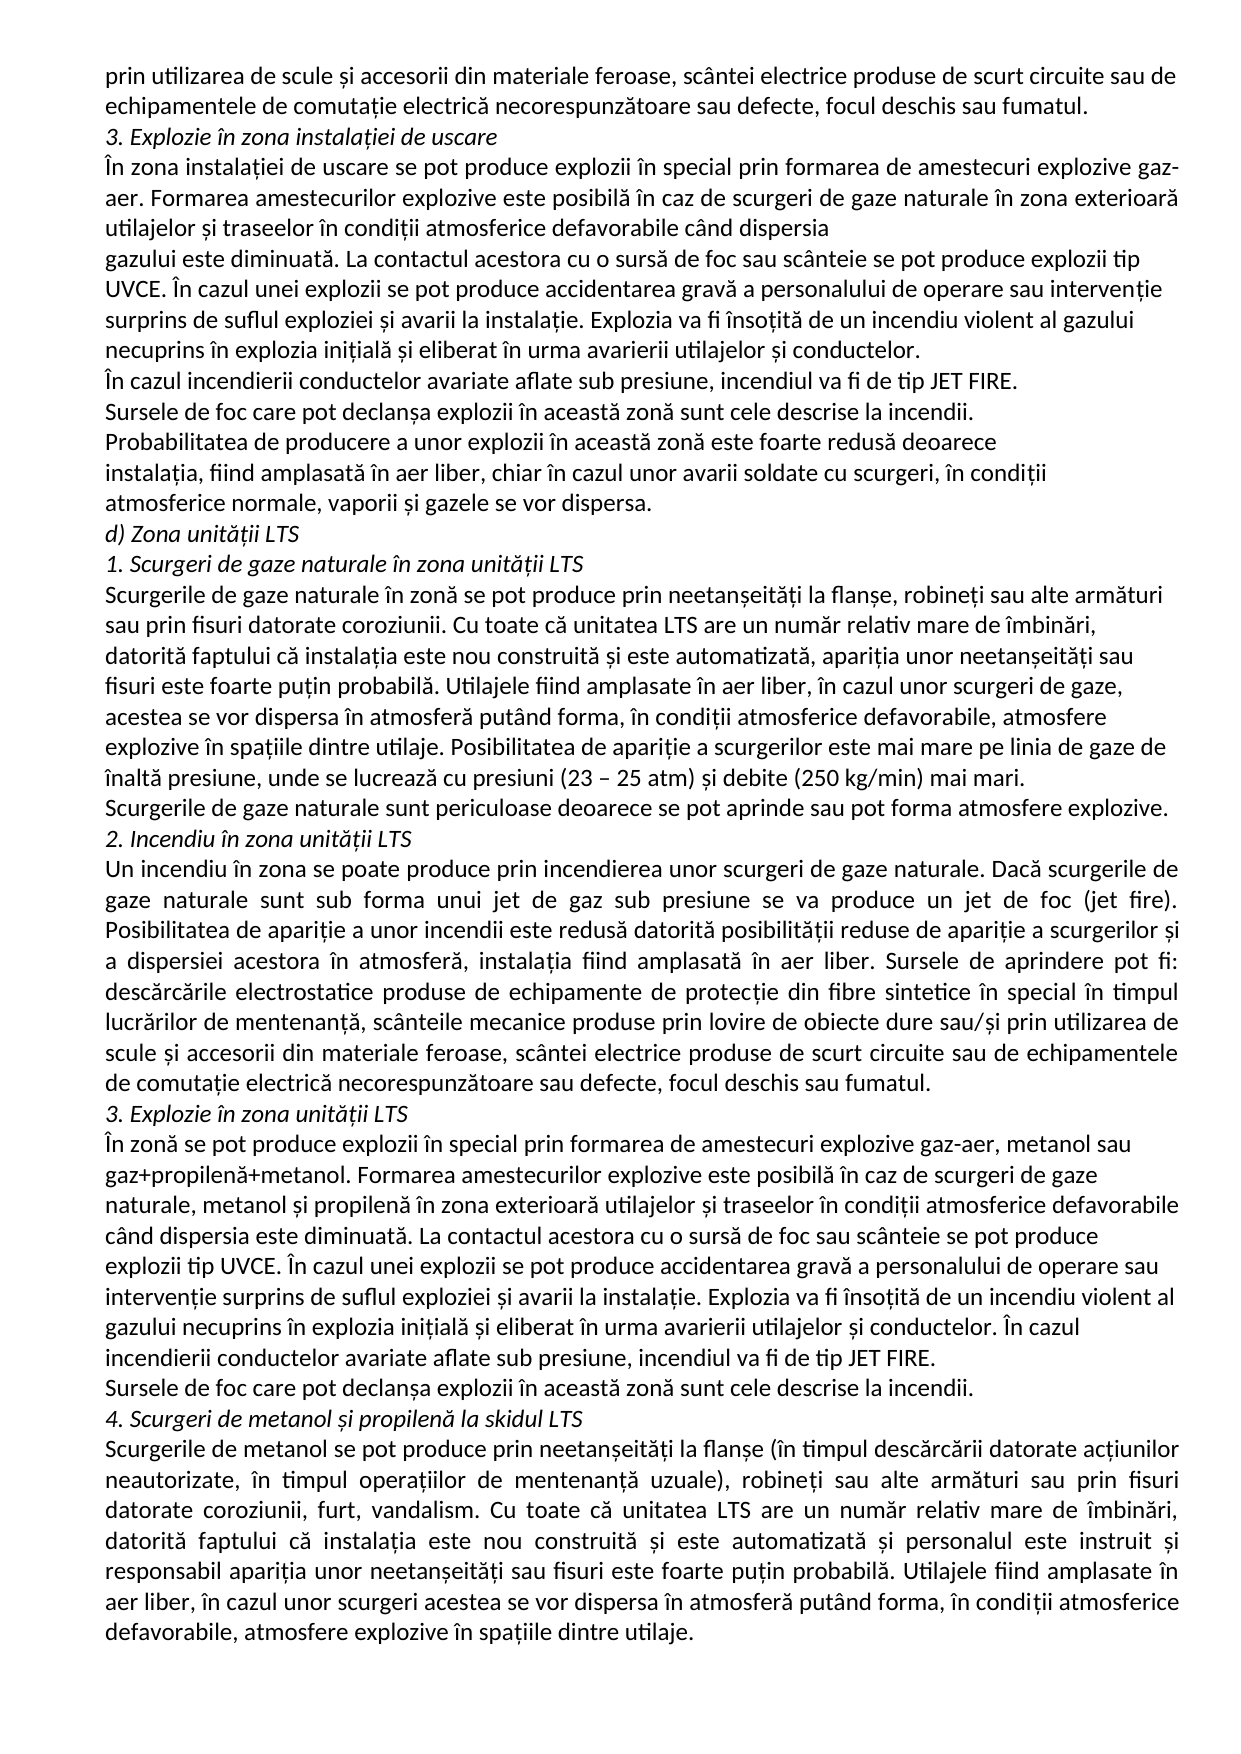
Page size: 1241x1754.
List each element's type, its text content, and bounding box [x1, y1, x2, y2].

text În zona instalaţiei de uscare se pot produce explozii în special prin formarea de amestecuri explozive gaz-aer. Formarea amestecurilor explozive este posibilă în caz de scurgeri de gaze naturale în zona exterioară utilajelor şi traseelor în condiţii atmosferice defavorabile când dispersia [105, 152, 1180, 243]
text Sursele de foc care pot declanşa explozii în această zonă sunt cele descrise la incendii. [105, 1372, 1180, 1403]
text Un incendiu în zona se poate produce prin incendierea unor scurgeri de gaze naturale. Dacă scurgerile de gaze naturale sunt sub forma unui jet de gaz sub presiune se va produce un jet de foc (jet fire). Posibilitatea de apariţie a unor incendii este redusă datorită posibilităţii reduse de apariţie a scurgerilor şi a dispersiei acestora în atmosferă, instalaţia fiind amplasată în aer liber. Sursele de aprindere pot fi: descărcările electrostatice produse de echipamente de protecţie din fibre sintetice în special în timpul lucrărilor de mentenanţă, scânteile mecanice produse prin lovire de obiecte dure sau/şi prin utilizarea de scule şi accesorii din materiale feroase, scântei electrice produse de scurt circuite sau de echipamentele de comutaţie electrică necorespunzătoare sau defecte, focul deschis sau fumatul. [105, 853, 1180, 1098]
text Scurgerile de gaze naturale sunt periculoase deoarece se pot aprinde sau pot forma atmosfere explozive. [105, 792, 1180, 823]
text instalaţia, fiind amplasată în aer liber, chiar în cazul unor avarii soldate cu scurgeri, în condiţii [105, 457, 1180, 487]
text 3. Explozie în zona unității LTS [105, 1098, 1180, 1128]
text 4. Scurgeri de metanol și propilenă la skidul LTS [105, 1403, 1180, 1433]
text 1. Scurgeri de gaze naturale în zona unității LTS [105, 548, 1180, 579]
text În zonă se pot produce explozii în special prin formarea de amestecuri explozive gaz-aer, metanol sau gaz+propilenă+metanol. Formarea amestecurilor explozive este posibilă în caz de scurgeri de gaze naturale, metanol și propilenă în zona exterioară utilajelor şi traseelor în condiţii atmosferice defavorabile când dispersia este diminuată. La contactul acestora cu o sursă de foc sau scânteie se pot produce explozii tip UVCE. În cazul unei explozii se pot produce accidentarea gravă a personalului de operare sau intervenţie surprins de suflul exploziei şi avarii la instalaţie. Explozia va fi însoţită de un incendiu violent al gazului necuprins în explozia iniţială şi eliberat în urma avarierii utilajelor şi conductelor. În cazul incendierii conductelor avariate aflate sub presiune, incendiul va fi de tip JET FIRE. [105, 1128, 1180, 1372]
text 2. Incendiu în zona unității LTS [105, 823, 1180, 853]
text În cazul incendierii conductelor avariate aflate sub presiune, incendiul va fi de tip JET FIRE. [105, 365, 1180, 396]
text Sursele de foc care pot declanşa explozii în această zonă sunt cele descrise la incendii. [105, 396, 1180, 426]
text Scurgerile de gaze naturale în zonă se pot produce prin neetanşeităţi la flanşe, robineţi sau alte armături sau prin fisuri datorate coroziunii. Cu toate că unitatea LTS are un număr relativ mare de îmbinări, datorită faptului că instalaţia este nou construită şi este automatizată, apariţia unor neetanşeităţi sau fisuri este foarte puţin probabilă. Utilajele fiind amplasate în aer liber, în cazul unor scurgeri de gaze, acestea se vor dispersa în atmosferă putând forma, în condiţii atmosferice defavorabile, atmosfere explozive în spaţiile dintre utilaje. Posibilitatea de apariţie a scurgerilor este mai mare pe linia de gaze de înaltă presiune, unde se lucrează cu presiuni (23 – 25 atm) şi debite (250 kg/min) mai mari. [105, 579, 1180, 792]
text Scurgerile de metanol se pot produce prin neetanşeităţi la flanşe (în timpul descărcării datorate acțiunilor neautorizate, în timpul operațiilor de mentenanță uzuale), robineţi sau alte armături sau prin fisuri datorate coroziunii, furt, vandalism. Cu toate că unitatea LTS are un număr relativ mare de îmbinări, datorită faptului că instalaţia este nou construită şi este automatizată și personalul este instruit și responsabil apariţia unor neetanşeităţi sau fisuri este foarte puţin probabilă. Utilajele fiind amplasate în aer liber, în cazul unor scurgeri acestea se vor dispersa în atmosferă putând forma, în condiţii atmosferice defavorabile, atmosfere explozive în spaţiile dintre utilaje. [105, 1433, 1180, 1647]
text d) Zona unității LTS [105, 518, 1180, 548]
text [105, 60, 1180, 121]
text 3. Explozie în zona instalaţiei de uscare [105, 121, 1180, 152]
text gazului este diminuată. La contactul acestora cu o sursă de foc sau scânteie se pot produce explozii tip UVCE. În cazul unei explozii se pot produce accidentarea gravă a personalului de operare sau intervenţie surprins de suflul exploziei şi avarii la instalaţie. Explozia va fi însoţită de un incendiu violent al gazului necuprins în explozia iniţială şi eliberat în urma avarierii utilajelor şi conductelor. [105, 243, 1180, 365]
text Probabilitatea de producere a unor explozii în această zonă este foarte redusă deoarece [105, 426, 1180, 457]
text atmosferice normale, vaporii şi gazele se vor dispersa. [105, 487, 1180, 518]
